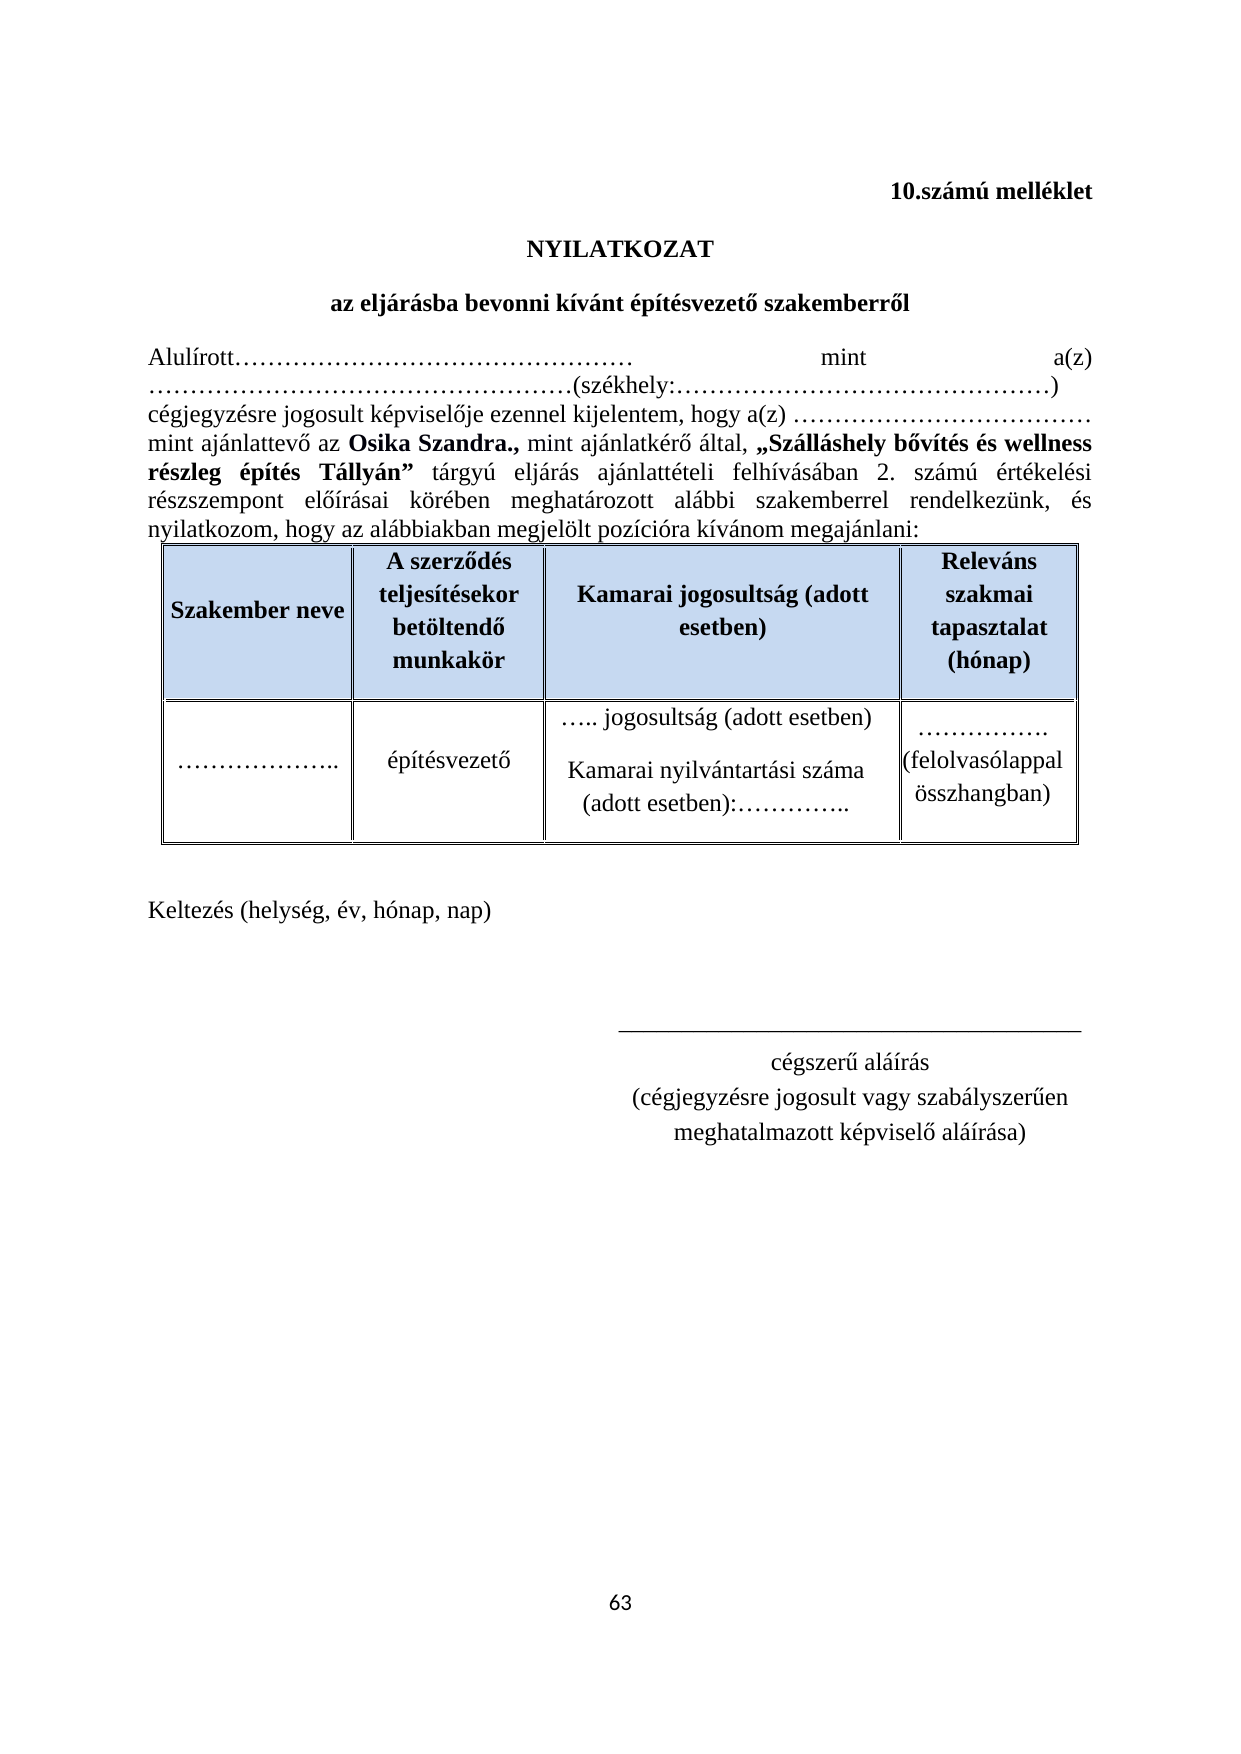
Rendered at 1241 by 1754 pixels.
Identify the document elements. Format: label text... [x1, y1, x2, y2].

table_header Releváns szakmai tapasztalat (hónap) [901, 546, 1076, 698]
text az eljárásba bevonni kívánt építésvezető szakemberről [148, 288, 1092, 317]
table_cell ……………….. [164, 699, 353, 842]
text Alulírott………………………………………… mint a(z)……………………………………………(székhely:………………………………………) cégjegyzésre jogosult képviselője ezennel kijelentem, hogy a(z) ……………………………… mint ajánlattevő az Osika Szandra., mint ajánlatkérő által, „Szálláshely bővítés és wellness részleg építés Tállyán” tárgyú eljárás ajánlattételi felhívásában 2. számú értékelési részszempont előírásai körében meghatározott alábbi szakemberrel rendelkezünk, és nyilatkozom, hogy az alábbiakban megjelölt pozícióra kívánom megajánlani: [148, 342, 1092, 543]
list 10.számú melléklet [162, 176, 1092, 205]
table_header A szerződés teljesítésekor betöltendő munkakör [353, 544, 545, 698]
text NYILATKOZAT [148, 234, 1092, 263]
table_header _____________________________________ [608, 1000, 1092, 1041]
text Keltezés (helység, év, hónap, nap) [148, 895, 1092, 923]
table_cell ….. jogosultság (adott esetben) Kamarai nyilvántartási száma (adott esetben):………….. [545, 699, 901, 842]
table_header Kamarai jogosultság (adott esetben) [545, 544, 901, 698]
table_cell ……………. (felolvasólappal összhangban) [901, 699, 1076, 842]
table_cell cégszerű aláírás (cégjegyzésre jogosult vagy szabályszerűen meghatalmazott képviselő aláírása) [608, 1041, 1092, 1152]
table_cell építésvezető [353, 699, 545, 842]
table_header Szakember neve [163, 544, 353, 698]
